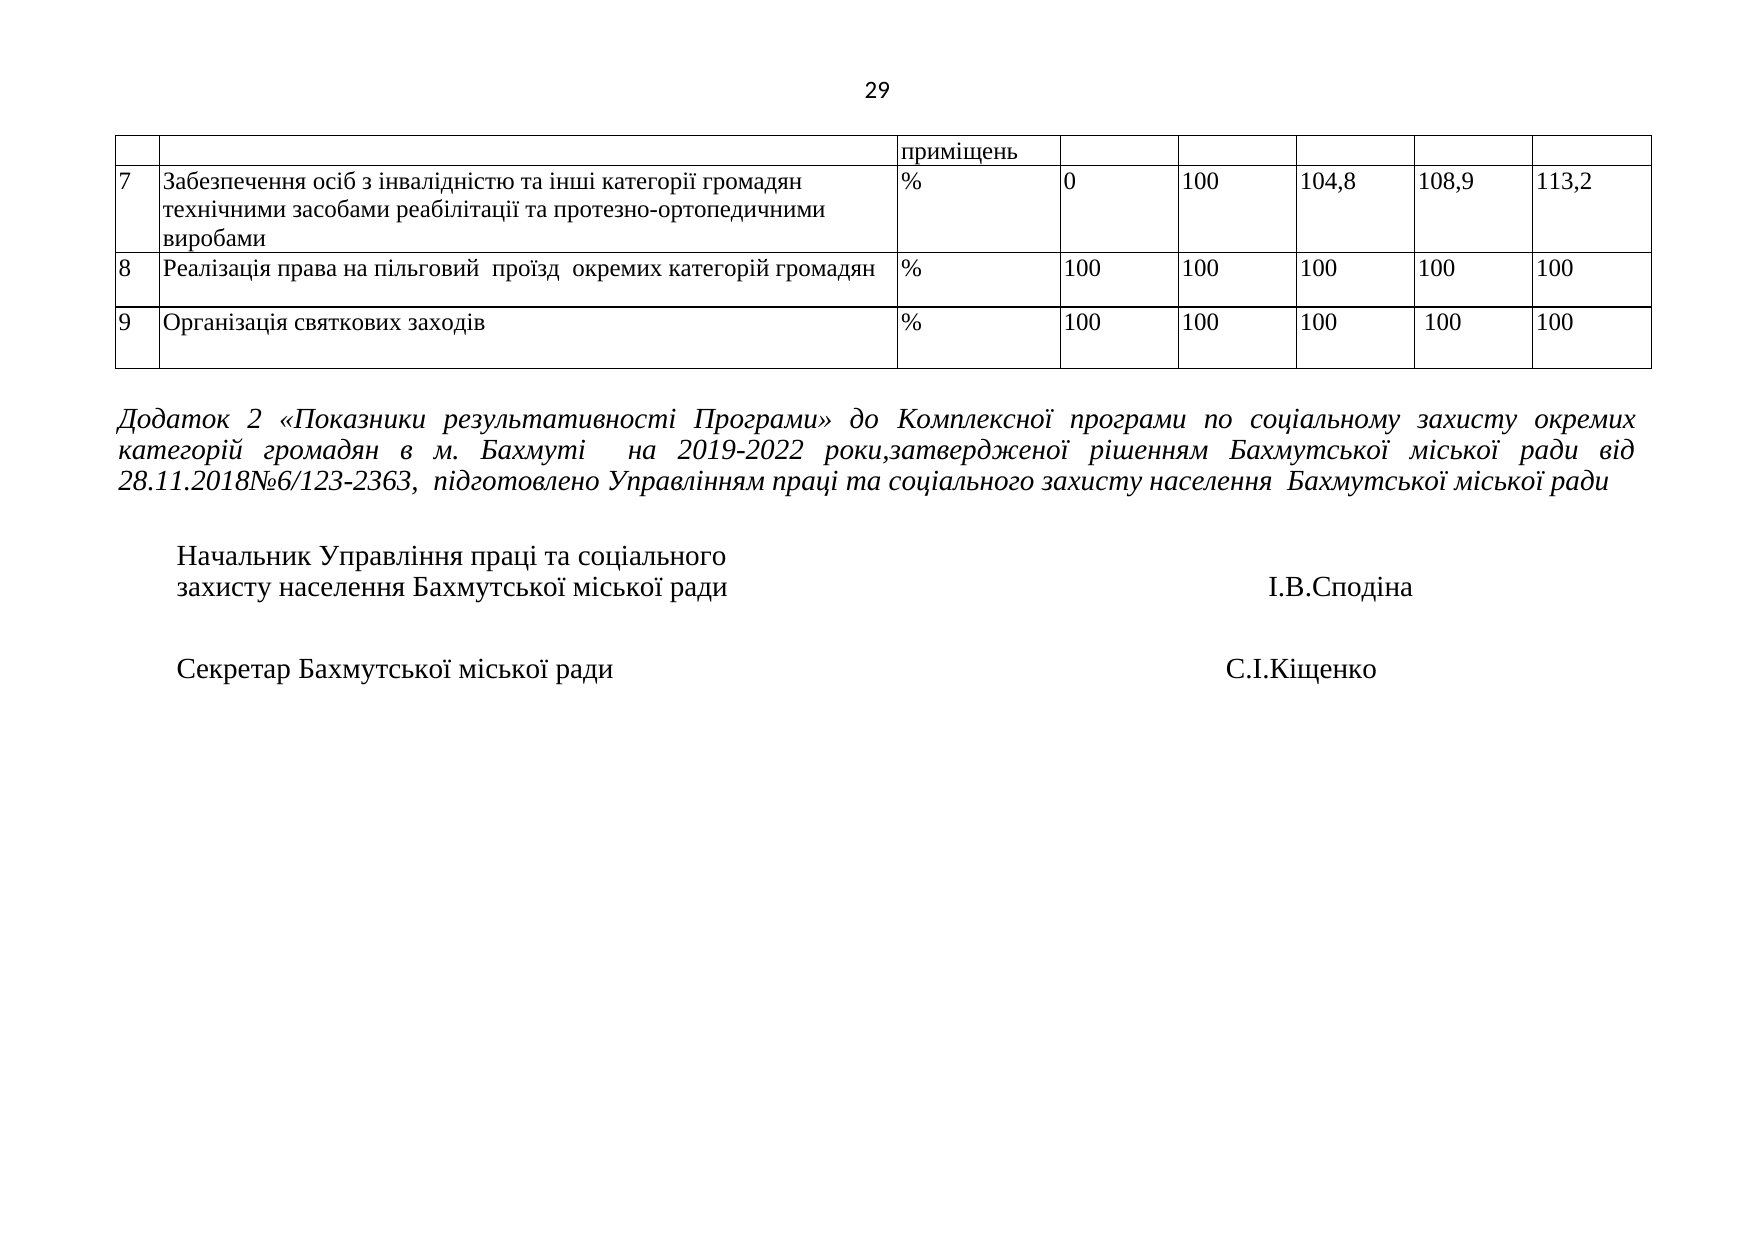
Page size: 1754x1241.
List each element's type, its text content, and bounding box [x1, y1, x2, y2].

table_cell 100 [1061, 253, 1178, 306]
table_cell 0 [1061, 166, 1178, 252]
table_cell 2 [1415, 136, 1532, 165]
table_cell 2 [1179, 136, 1296, 165]
table_cell % [898, 253, 1060, 306]
table_cell 100 [1533, 253, 1651, 306]
text захисту населення Бахмутської міської ради І.В.Сподіна [118, 572, 1636, 603]
table_cell 2 [1061, 136, 1178, 165]
table_cell 8 [116, 253, 159, 306]
table_cell 100 [1533, 308, 1651, 368]
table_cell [898, 136, 1060, 165]
table_cell 100 [1415, 253, 1532, 306]
table_cell 100 [1179, 166, 1296, 252]
table_cell 100 [1415, 308, 1532, 368]
table_cell 108,9 [1415, 166, 1532, 252]
table_cell 7 [116, 166, 159, 252]
table_cell 100 [1061, 308, 1178, 368]
table_cell 104,8 [1297, 166, 1414, 252]
text Начальник Управління праці та соціального [118, 541, 1636, 572]
table_cell % [898, 308, 1060, 368]
table_cell % [898, 166, 1060, 252]
table_cell 2 [1297, 136, 1414, 165]
text Додаток 2 «Показники результативності Програми» до Комплексної програми по соціальному захисту окремих категорій громадян в м. Бахмуті на 2019-2022 роки,затвердженої рішенням Бахмутської міської ради від 28.11.2018№6/123-2363, підготовлено Управлінням праці та соціального захисту населення Бахмутської міської ради [118, 404, 1636, 496]
table_cell 100 [1297, 253, 1414, 306]
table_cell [160, 136, 897, 165]
table_cell 100 [1297, 308, 1414, 368]
table_cell Реалізація права на пільговий проїзд окремих категорій громадян [160, 253, 897, 306]
table_cell 113,2 [1533, 166, 1651, 252]
table_cell 100 [1179, 253, 1296, 306]
table_cell 2 [1533, 136, 1651, 165]
table_cell Забезпечення осіб з інвалідністю та інші категорії громадян технічними засобами реабілітації та протезно-ортопедичними виробами [160, 166, 897, 252]
table_cell 6 [116, 136, 159, 165]
table_cell 100 [1179, 308, 1296, 368]
table_cell Організація святкових заходів [160, 308, 897, 368]
text Секретар Бахмутської міської ради С.І.Кіщенко [118, 654, 1636, 685]
table_cell 9 [116, 308, 159, 368]
